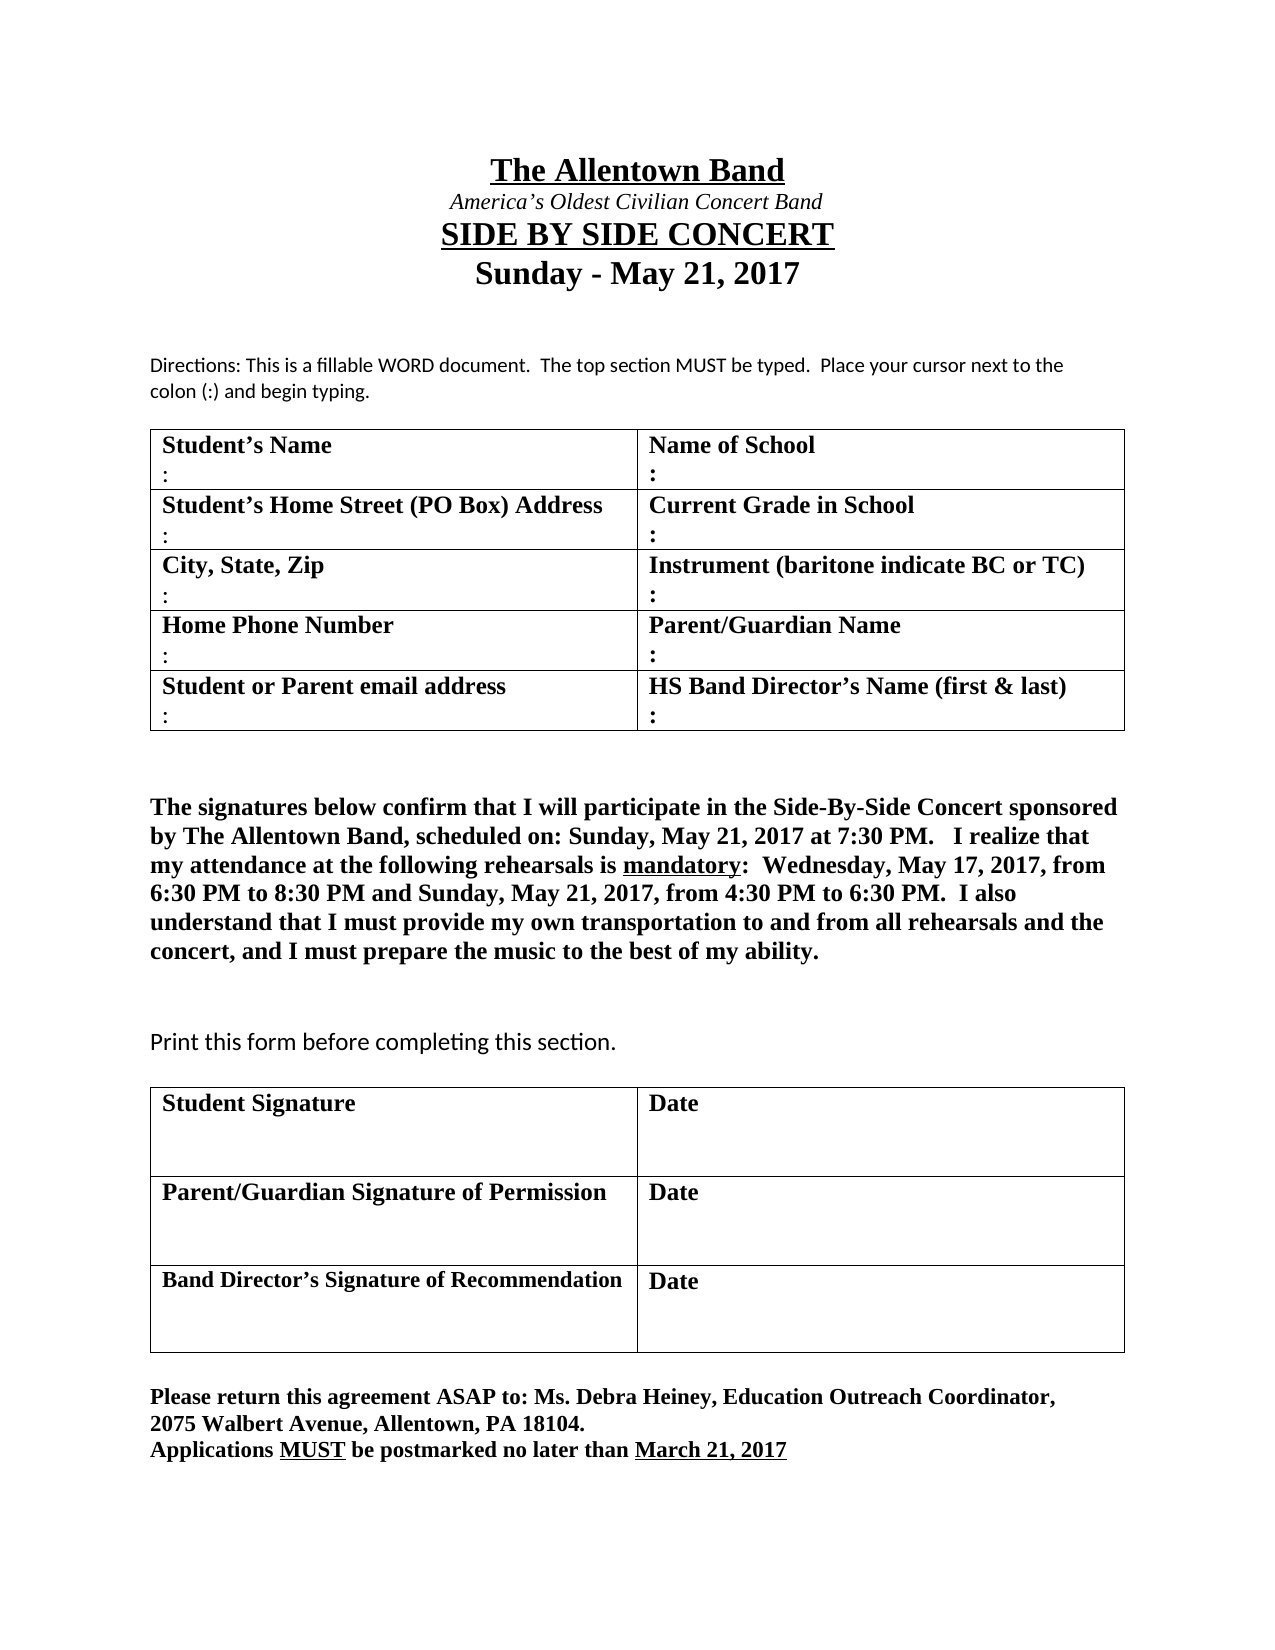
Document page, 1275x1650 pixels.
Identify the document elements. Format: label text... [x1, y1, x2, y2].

text 2075 Walbert Avenue, Allentown, PA 18104. [150, 1409, 1125, 1436]
table_cell Home Phone Number : [151, 611, 637, 670]
text Print this form before completing this section. [150, 1026, 1125, 1056]
table_header Student Signature [151, 1088, 637, 1176]
table_cell Parent/Guardian Signature of Permission [151, 1177, 637, 1265]
table_cell Instrument (baritone indicate BC or TC) : [638, 550, 1124, 609]
text Applications MUST be postmarked no later than March 21, 2017 [150, 1436, 1125, 1462]
table_cell Parent/Guardian Name : [638, 611, 1124, 670]
table_header Date [638, 1088, 1124, 1176]
text Directions: This is a fillable WORD document. The top section MUST be typed. Place your cursor next to the colon (:) and begin typing. [150, 352, 1125, 403]
text The Allentown Band [150, 150, 1125, 188]
table_cell HS Band Director’s Name (first & last) : [638, 671, 1124, 730]
table_cell Current Grade in School : [638, 490, 1124, 549]
text Sunday - May 21, 2017 [150, 253, 1125, 291]
table_cell Student or Parent email address : [151, 671, 637, 730]
text SIDE BY SIDE CONCERT [150, 215, 1125, 253]
text America’s Oldest Civilian Concert Band [150, 188, 1125, 215]
text Please return this agreement ASAP to: Ms. Debra Heiney, Education Outreach Coordinator, [150, 1383, 1125, 1409]
table_cell Band Director’s Signature of Recommendation [151, 1266, 637, 1352]
text The signatures below confirm that I will participate in the Side-By-Side Concert sponsored by The Allentown Band, scheduled on: Sunday, May 21, 2017 at 7:30 PM. I realize that my attendance at the following rehearsals is mandatory: Wednesday, May 17, 2017, from 6:30 PM to 8:30 PM and Sunday, May 21, 2017, from 4:30 PM to 6:30 PM. I also understand that I must provide my own transportation to and from all rehearsals and the concert, and I must prepare the music to the best of my ability. [150, 792, 1125, 965]
table_cell Date [638, 1177, 1124, 1265]
table_cell Student’s Home Street (PO Box) Address : [151, 490, 637, 549]
table_header Name of School : [638, 430, 1124, 489]
table_cell City, State, Zip : [151, 550, 637, 609]
table_cell Date [638, 1266, 1124, 1352]
table_header Student’s Name : [151, 430, 637, 489]
